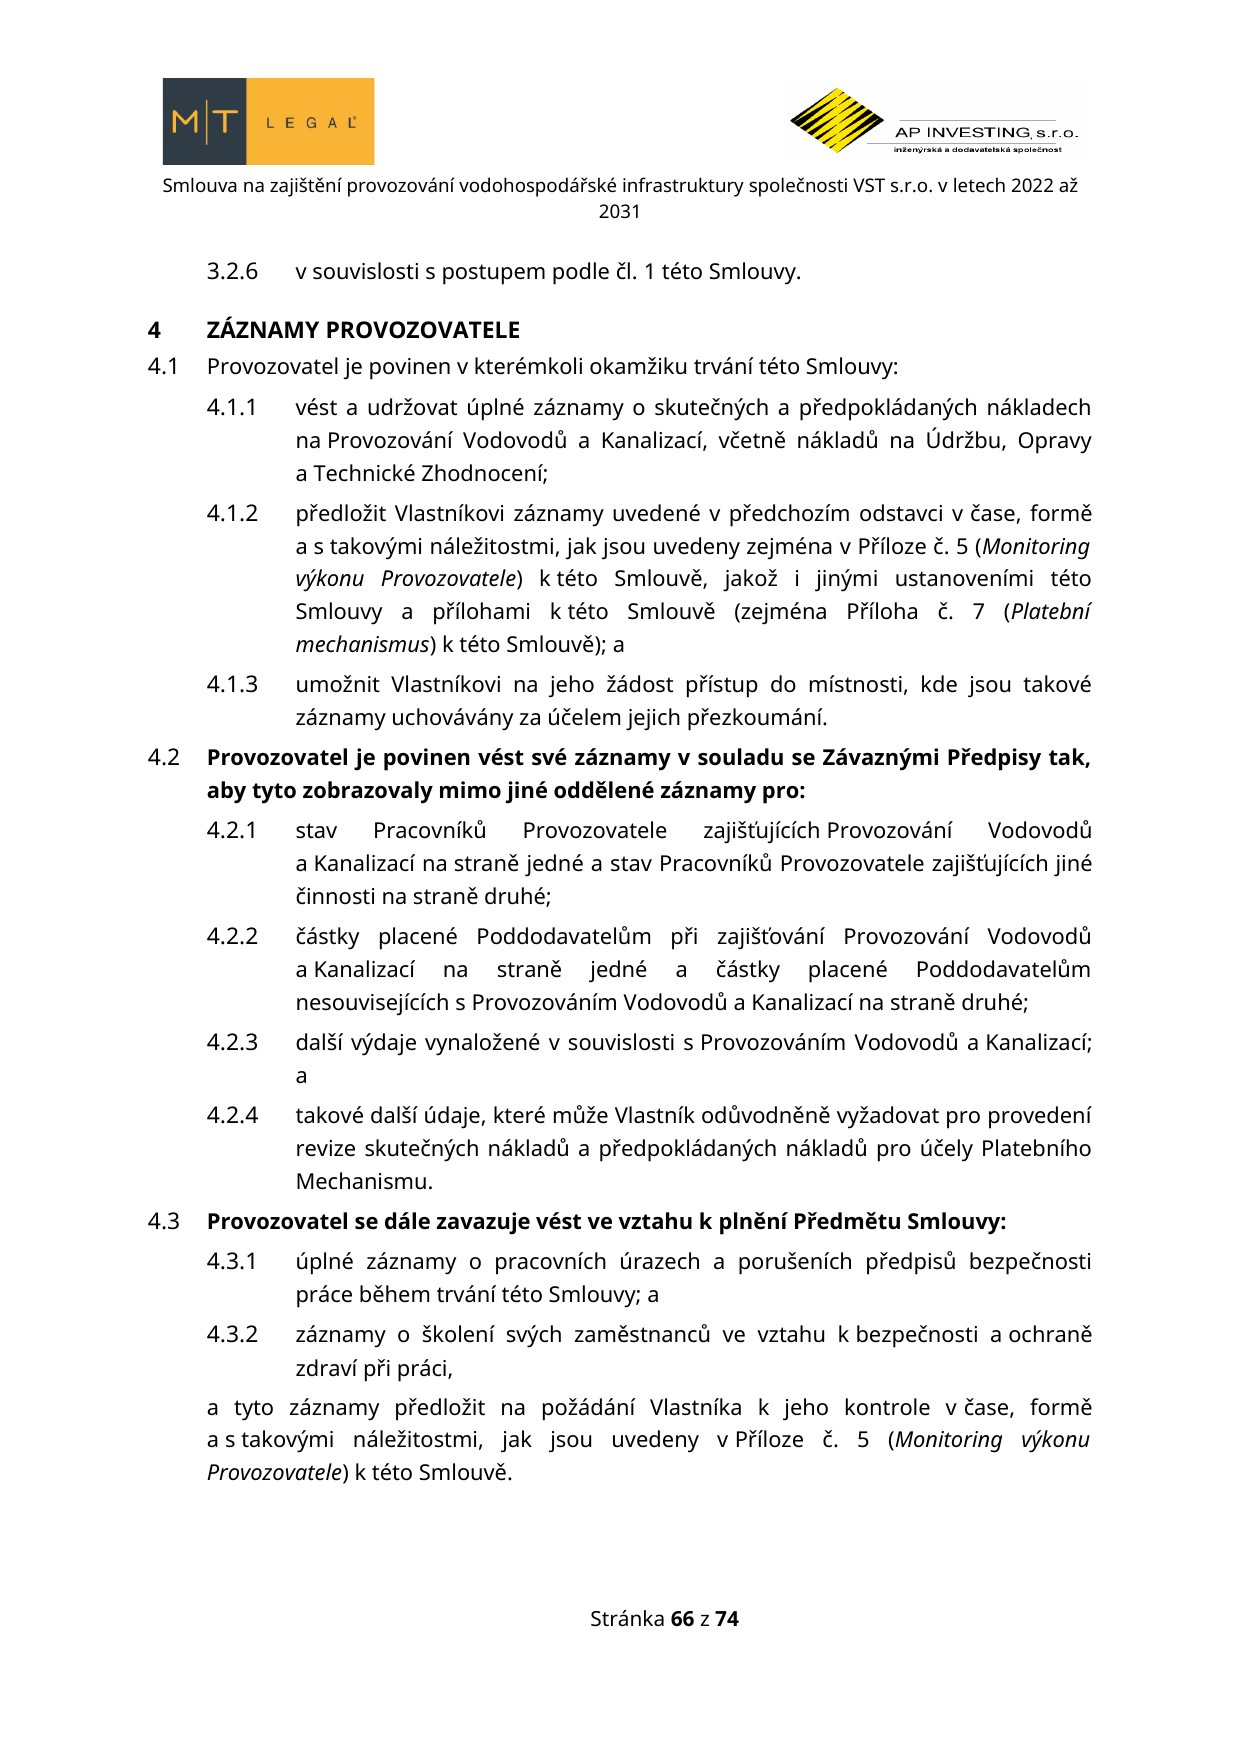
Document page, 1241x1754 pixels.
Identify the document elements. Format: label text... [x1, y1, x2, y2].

subtitle záznamy o školení svých zaměstnanců ve vztahu k bezpečnosti a ochraně zdraví při práci, [207, 1318, 1093, 1382]
text Provozovatel se dále zavazuje vést ve vztahu k plnění Předmětu Smlouvy: [148, 1204, 1093, 1236]
text a tyto záznamy předložit na požádání Vlastníka k jeho kontrole v čase, formě a s takovými náležitostmi, jak jsou uvedeny v Příloze č. 5 (Monitoring výkonu Provozovatele) k této Smlouvě. [207, 1391, 1093, 1487]
subtitle další výdaje vynaložené v souvislosti s Provozováním Vodovodů a Kanalizací; a [207, 1026, 1093, 1089]
picture [778, 80, 1093, 165]
picture [162, 78, 375, 165]
text Provozovatel je povinen vést své záznamy v souladu se Závaznými Předpisy tak, aby tyto zobrazovaly mimo jiné oddělené záznamy pro: [148, 741, 1093, 805]
subtitle stav Pracovníků Provozovatele zajišťujících Provozování Vodovodů a Kanalizací na straně jedné a stav Pracovníků Provozovatele zajišťujících jiné činnosti na straně druhé; [207, 814, 1093, 911]
subtitle umožnit Vlastníkovi na jeho žádost přístup do místnosti, kde jsou takové záznamy uchovávány za účelem jejich přezkoumání. [207, 668, 1093, 732]
subtitle úplné záznamy o pracovních úrazech a porušeních předpisů bezpečnosti práce během trvání této Smlouvy; a [207, 1245, 1093, 1309]
subtitle vést a udržovat úplné záznamy o skutečných a předpokládaných nákladech na Provozování Vodovodů a Kanalizací, včetně nákladů na Údržbu, Opravy a Technické Zhodnocení; [207, 391, 1093, 487]
subtitle Provozovatel je povinen v kterémkoli okamžiku trvání této Smlouvy: [148, 350, 1093, 381]
subtitle takové další údaje, které může Vlastník odůvodněně vyžadovat pro provedení revize skutečných nákladů a předpokládaných nákladů pro účely Platebního Mechanismu. [207, 1099, 1093, 1195]
subtitle v souvislosti s postupem podle čl. 30 této Smlouvy. [207, 255, 1093, 286]
subtitle předložit Vlastníkovi záznamy uvedené v předchozím odstavci v čase, formě a s takovými náležitostmi, jak jsou uvedeny zejména v Příloze č. 5 (Monitoring výkonu Provozovatele) k této Smlouvě, jakož i jinými ustanoveními této Smlouvy a přílohami k této Smlouvě (zejména Příloha č. 7 (Platební mechanismus) k této Smlouvě); a [207, 496, 1093, 658]
subtitle ZÁZNAMY provozovatele [148, 314, 1093, 345]
subtitle částky placené Poddodavatelům při zajišťování Provozování Vodovodů a Kanalizací na straně jedné a částky placené Poddodavatelům nesouvisejících s Provozováním Vodovodů a Kanalizací na straně druhé; [207, 920, 1093, 1016]
